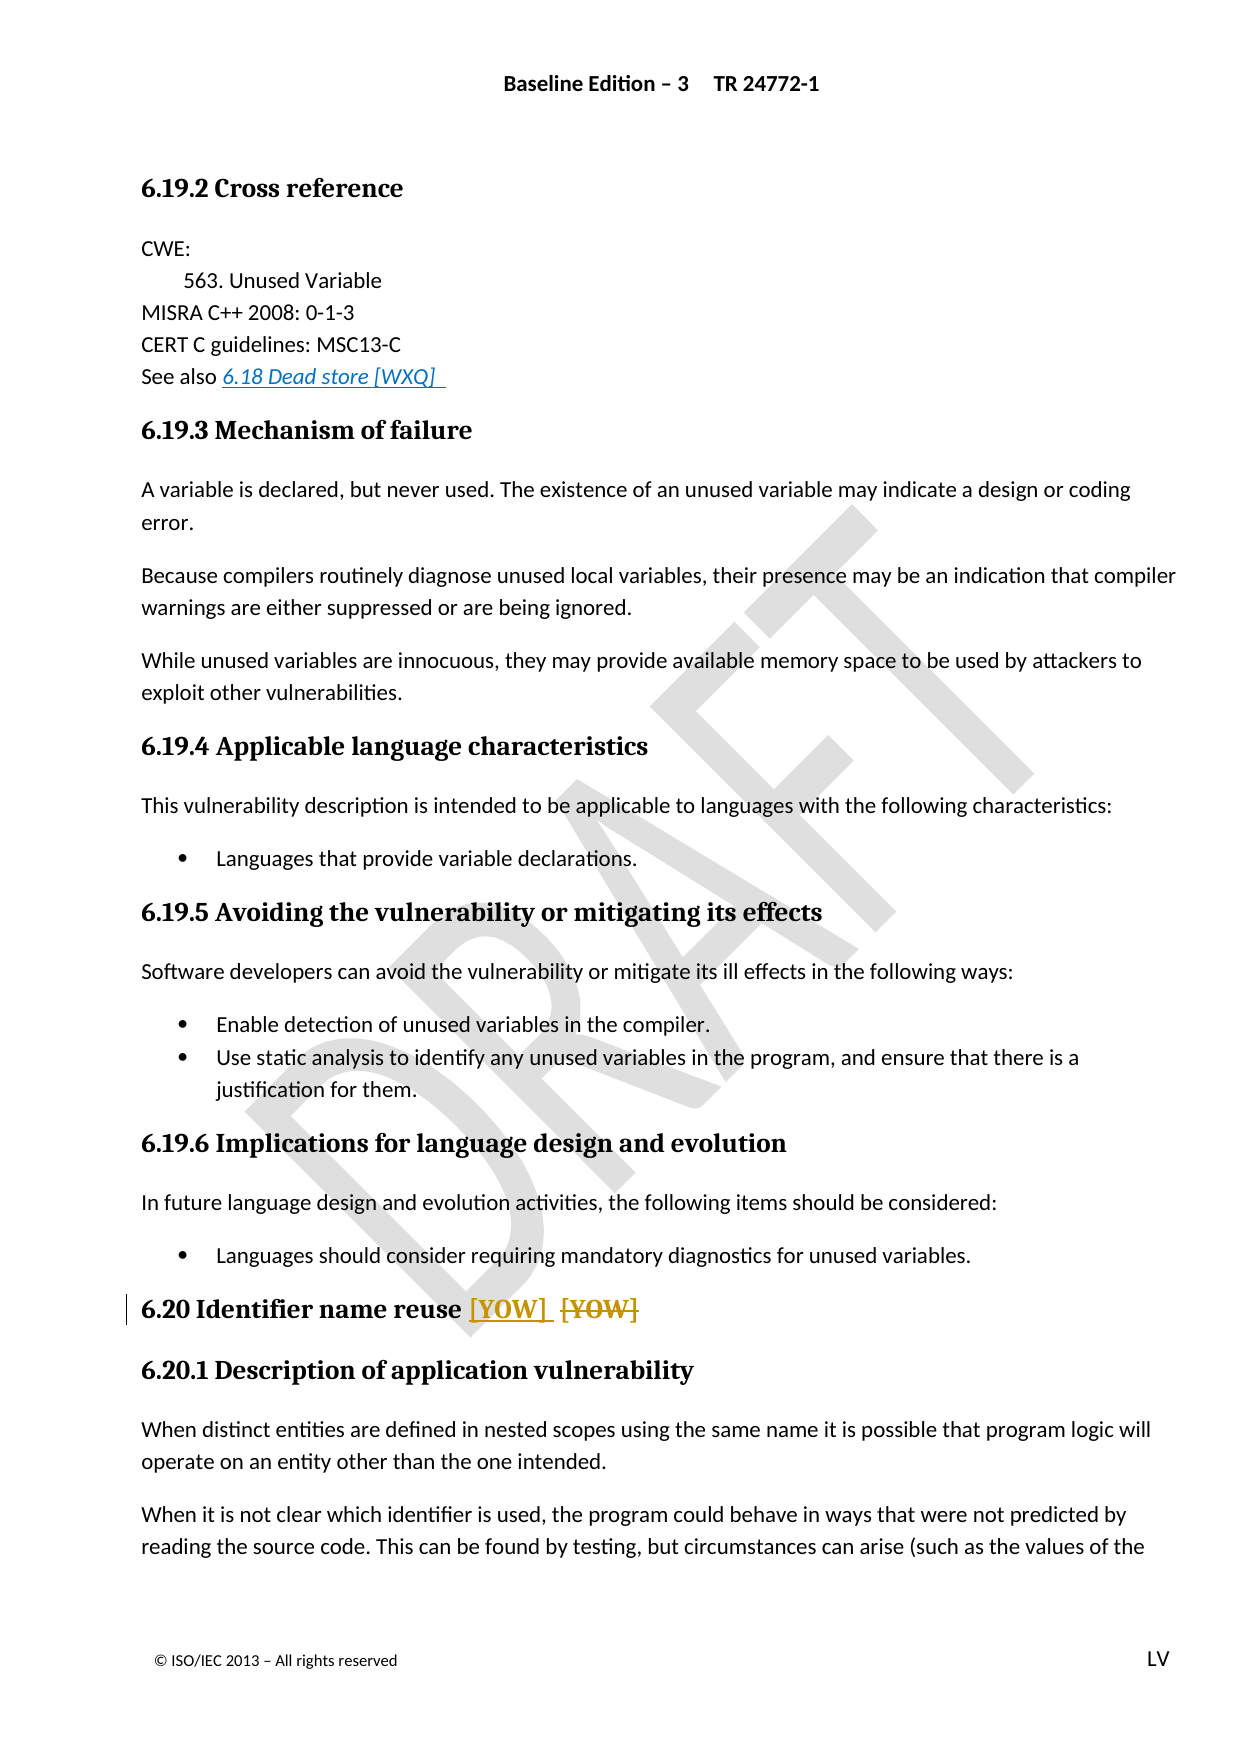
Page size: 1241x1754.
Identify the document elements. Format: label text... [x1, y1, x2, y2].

list Use static analysis to identify any unused variables in the program, and ensure that there is a justification for them. [178, 1043, 1182, 1103]
text A variable is declared, but never used. The existence of an unused variable may indicate a design or coding error. [141, 476, 1182, 536]
subtitle 6.20 Identifier name reuse [141, 1294, 1182, 1325]
subtitle 6.19.6 Implications for language design and evolution [141, 1128, 1182, 1159]
text This vulnerability description is intended to be applicable to languages with the following characteristics: [141, 791, 1182, 819]
subtitle 6.19.4 Applicable language characteristics [141, 731, 1182, 762]
list Enable detection of unused variables in the compiler. [178, 1010, 1182, 1038]
list Languages that provide variable declarations. [178, 844, 1182, 872]
subtitle 6.19.5 Avoiding the vulnerability or mitigating its effects [141, 897, 1182, 928]
text CERT C guidelines: MSC13-C [141, 330, 1182, 358]
text Because compilers routinely diagnose unused local variables, their presence may be an indication that compiler warnings are either suppressed or are being ignored. [141, 561, 1182, 621]
list Languages should consider requiring mandatory diagnostics for unused variables. [178, 1241, 1182, 1269]
subtitle 6.19.2 Cross reference [141, 173, 1182, 205]
subtitle 6.20.1 Description of application vulnerability [141, 1355, 1182, 1386]
text When distinct entities are defined in nested scopes using the same name it is possible that program logic will operate on an entity other than the one intended. [141, 1415, 1182, 1475]
text MISRA C++ 2008: 0-1-3 [141, 298, 1182, 326]
text In future language design and evolution activities, the following items should be considered: [141, 1188, 1182, 1216]
text 563. Unused Variable [183, 266, 1182, 294]
subtitle 6.19.3 Mechanism of failure [141, 415, 1182, 447]
text CWE: [141, 234, 1182, 262]
text Software developers can avoid the vulnerability or mitigate its ill effects in the following ways: [141, 957, 1182, 985]
text While unused variables are innocuous, they may provide available memory space to be used by attackers to exploit other vulnerabilities. [141, 646, 1182, 706]
text See also 6.18 Dead store [WXQ] [141, 362, 1182, 390]
